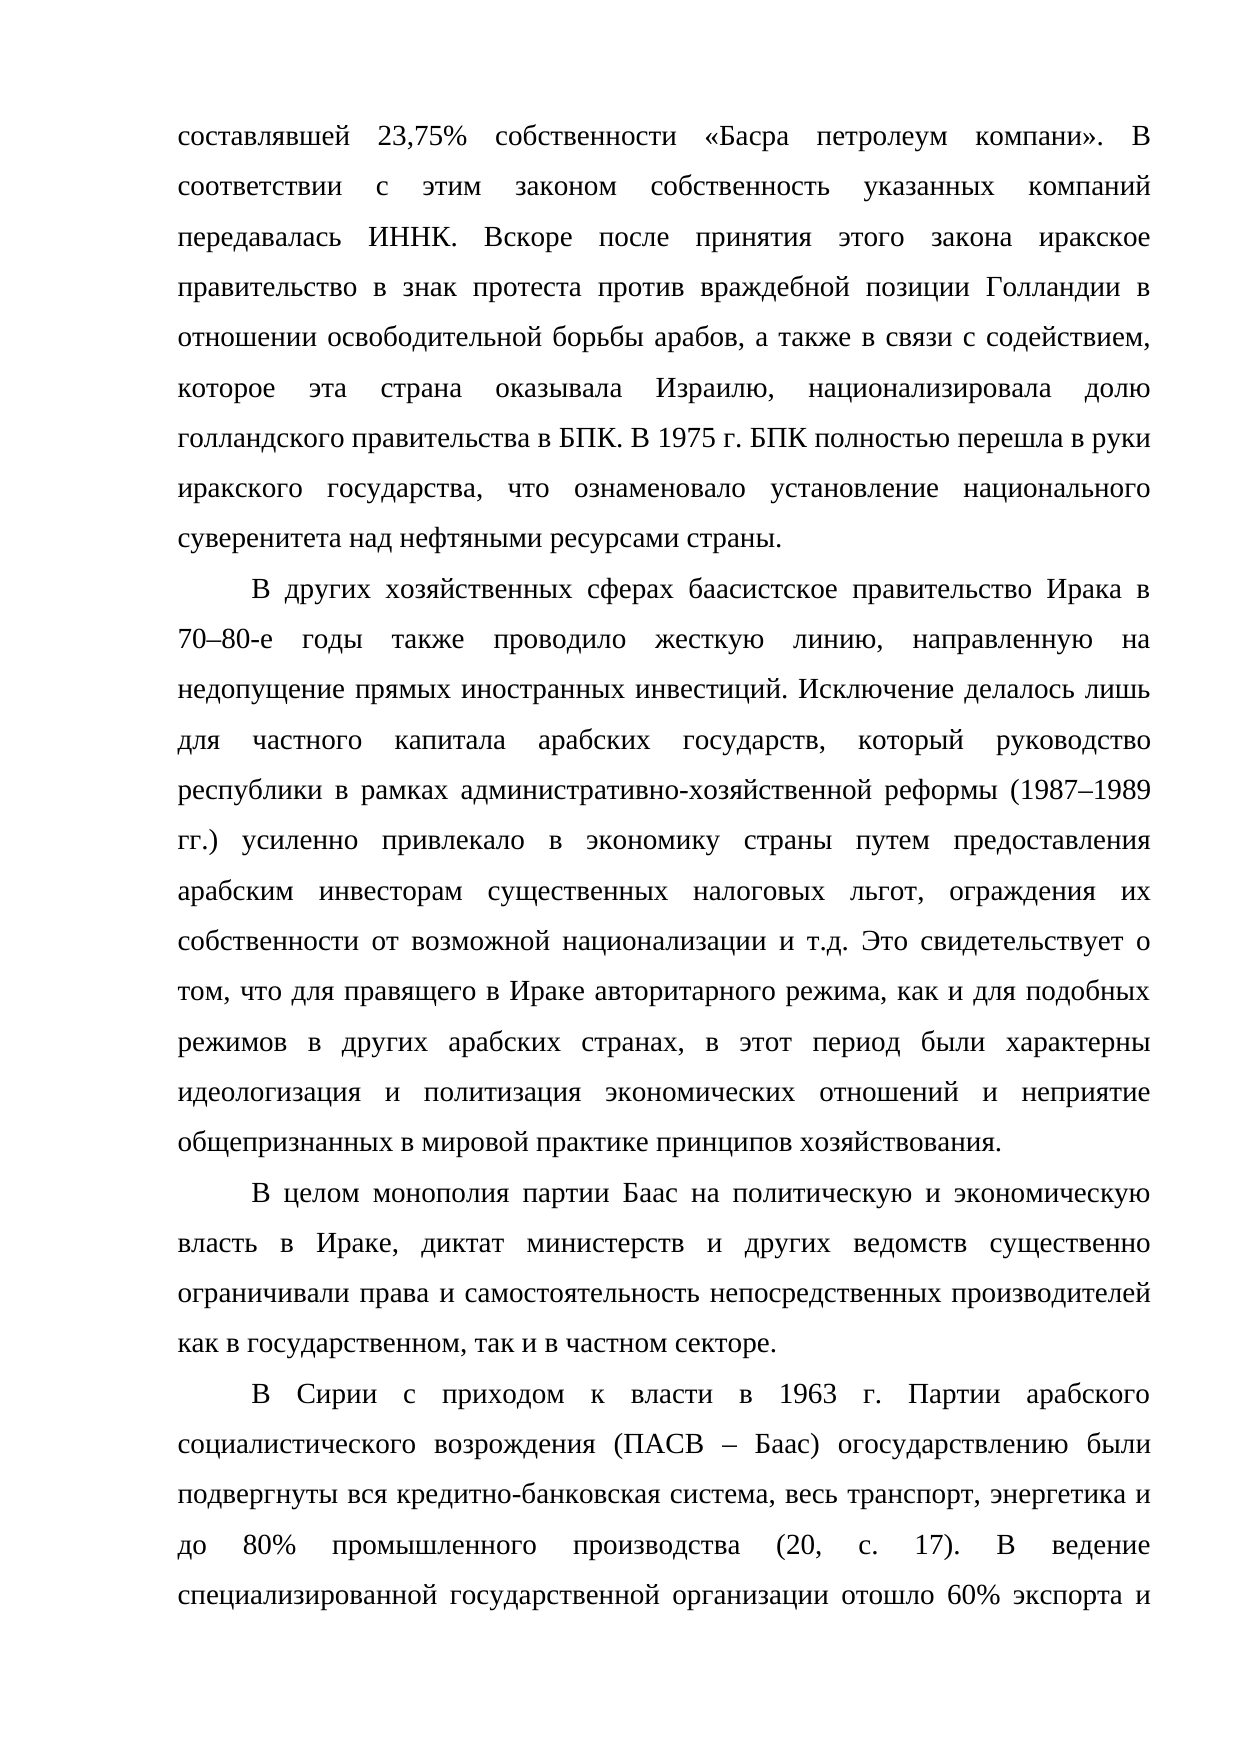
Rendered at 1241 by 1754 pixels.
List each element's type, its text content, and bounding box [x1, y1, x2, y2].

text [177, 1376, 1152, 1611]
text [177, 118, 1152, 554]
text В других хозяйственных сферах баасистское правительство Ирака в 70–80-е годы также проводило жесткую линию, направленную на недопущение прямых иностранных инвестиций. Исключение делалось лишь для частного капитала арабских государств, который руководство республики в рамках административно-хозяйственной реформы (1987–1989 гг.) усиленно привлекало в экономику страны путем предоставления арабским инвесторам существенных налоговых льгот, ограждения их собственности от возможной национализации и т.д. Это свидетельствует о том, что для правящего в Ираке авторитарного режима, как и для подобных режимов в других арабских странах, в этот период были характерны идеологизация и политизация экономических отношений и неприятие общепризнанных в мировой практике принципов хозяйствования. [177, 571, 1152, 1158]
text В целом монополия партии Баас на политическую и экономическую власть в Ираке, диктат министерств и других ведомств существенно ограничивали права и самостоятельность непосредственных производителей как в государственном, так и в частном секторе. [177, 1175, 1152, 1359]
